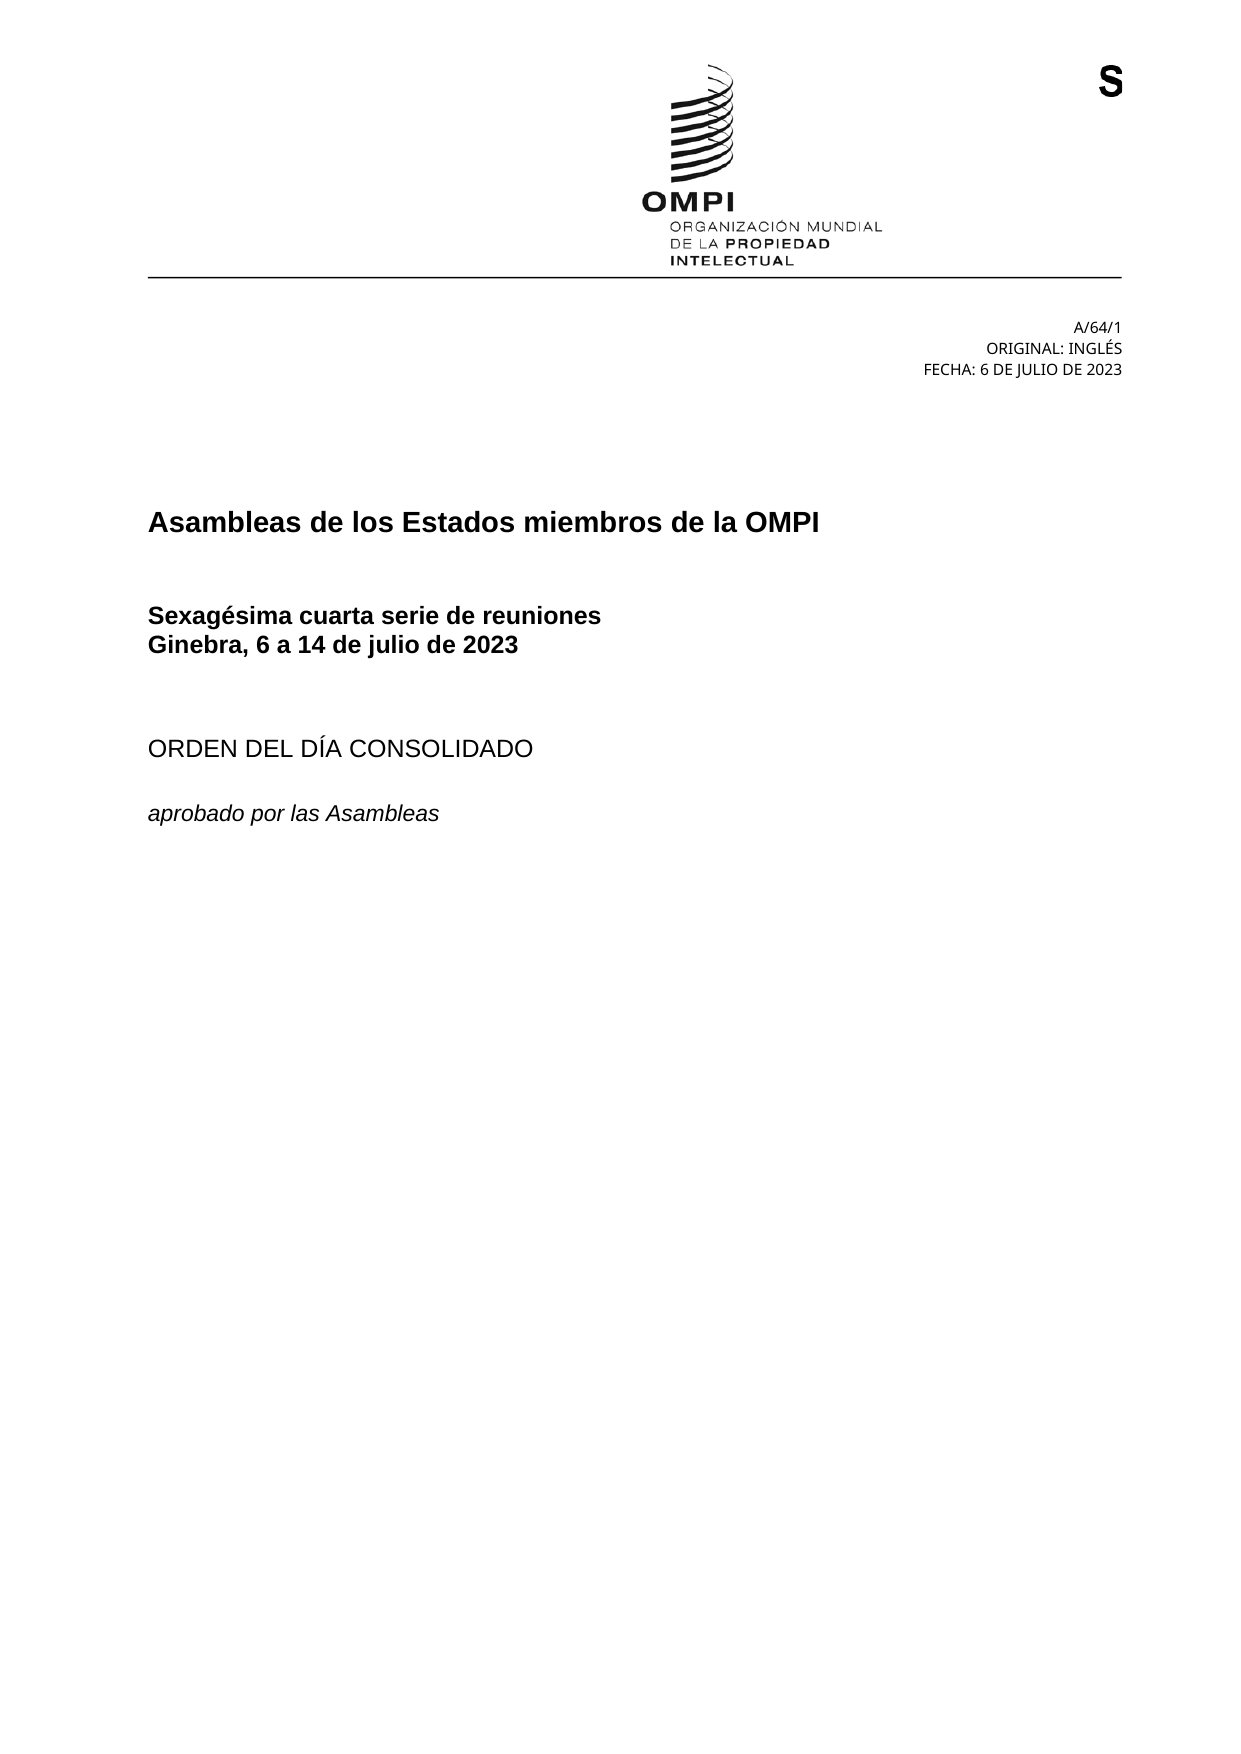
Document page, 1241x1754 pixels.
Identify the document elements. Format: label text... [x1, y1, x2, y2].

text ORDEN DEL DÍA CONSOLIDADO [148, 734, 1122, 762]
text ORIGINAL: INGLÉS [148, 338, 1122, 359]
text Ginebra, 6 a 14 de julio de 2023 [148, 630, 1122, 659]
text Asambleas de los Estados miembros de la OMPI [148, 505, 1122, 539]
picture [627, 59, 1123, 278]
text FECHA: 6 DE julio DE 2023 [148, 359, 1122, 380]
text A/64/1 [148, 316, 1122, 338]
text Sexagésima cuarta serie de reuniones [148, 601, 1122, 630]
text aprobado por las Asambleas [148, 800, 1122, 826]
